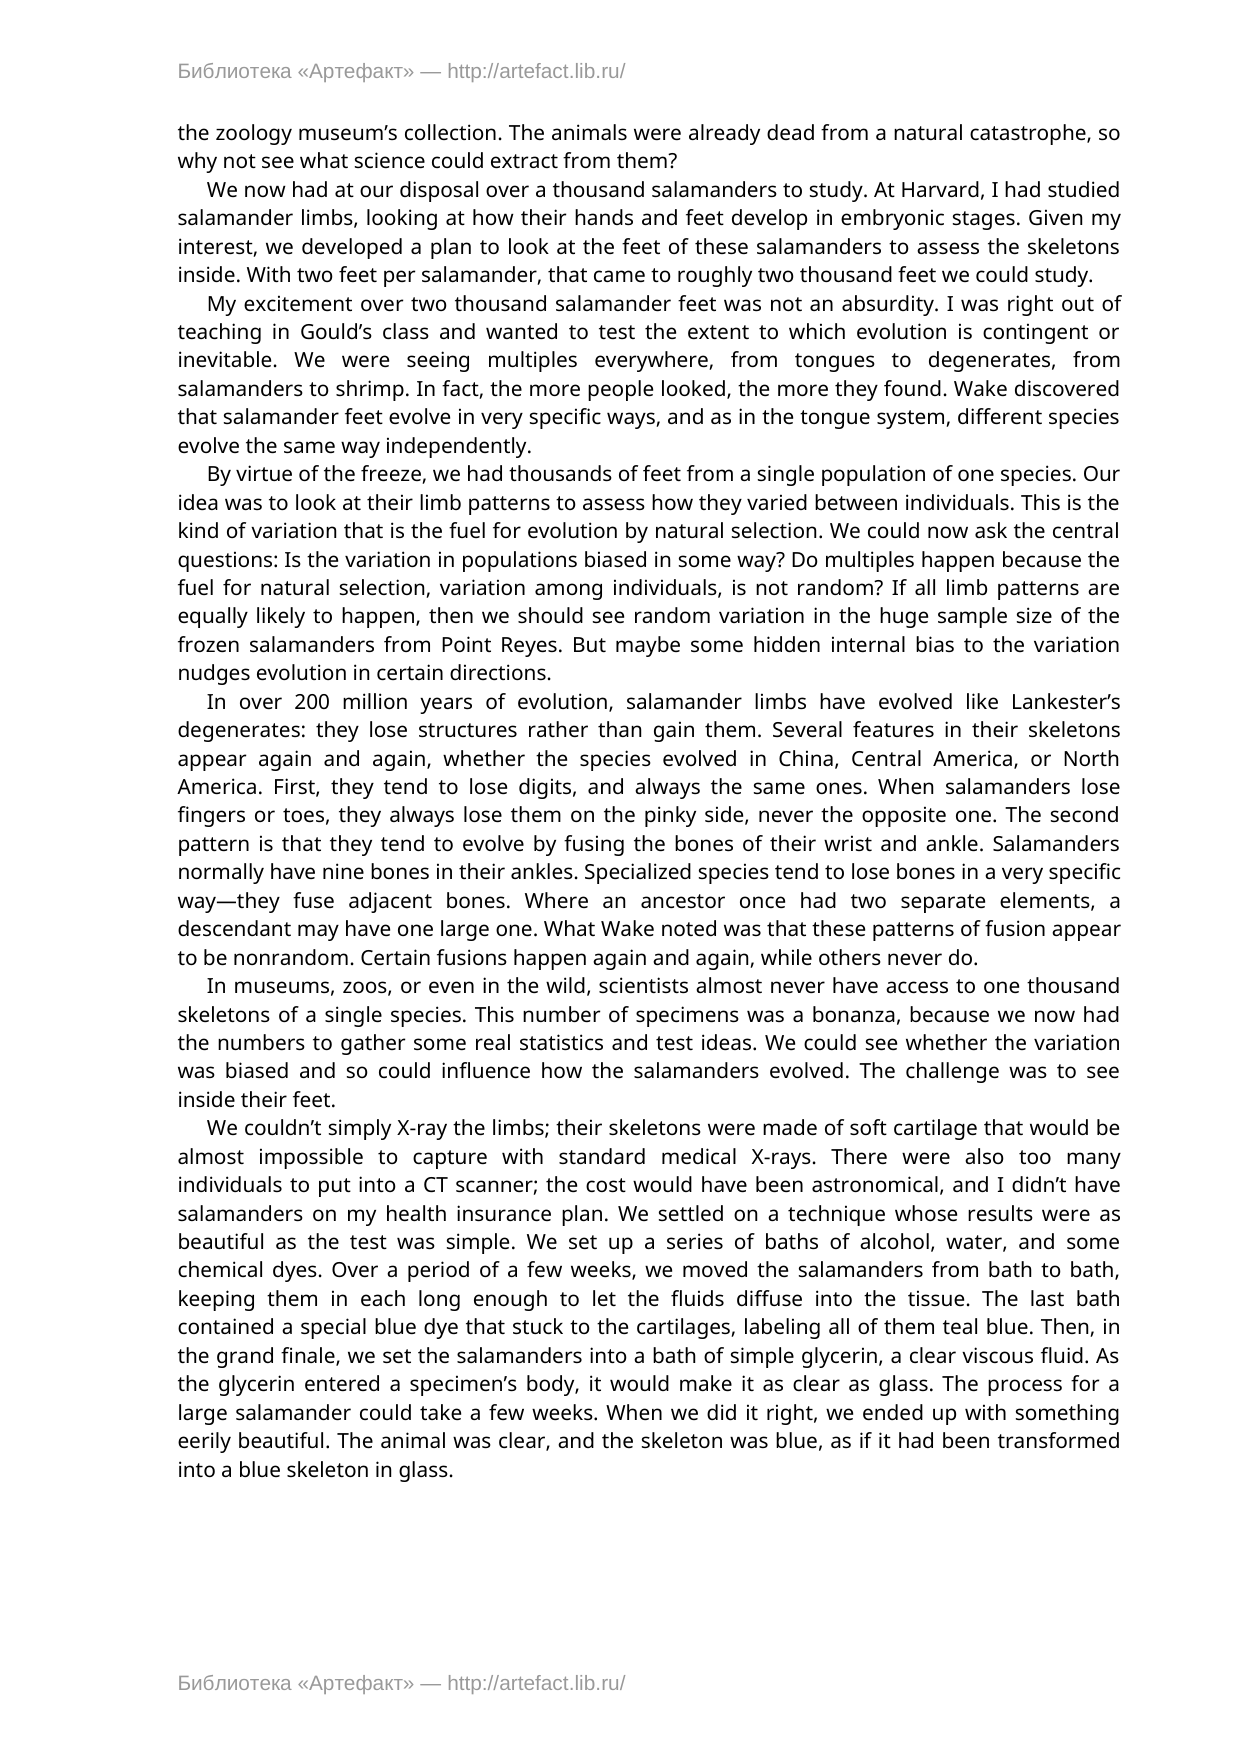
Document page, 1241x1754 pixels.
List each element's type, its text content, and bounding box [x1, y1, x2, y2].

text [177, 118, 1122, 175]
text We couldn’t simply X-ray the limbs; their skeletons were made of soft cartilage that would be almost impossible to capture with standard medical X-rays. There were also too many individuals to put into a CT scanner; the cost would have been astronomical, and I didn’t have salamanders on my health insurance plan. We settled on a technique whose results were as beautiful as the test was simple. We set up a series of baths of alcohol, water, and some chemical dyes. Over a period of a few weeks, we moved the salamanders from bath to bath, keeping them in each long enough to let the fluids diffuse into the tissue. The last bath contained a special blue dye that stuck to the cartilages, labeling all of them teal blue. Then, in the grand finale, we set the salamanders into a bath of simple glycerin, a clear viscous fluid. As the glycerin entered a specimen’s body, it would make it as clear as glass. The process for a large salamander could take a few weeks. When we did it right, we ended up with something eerily beautiful. The animal was clear, and the skeleton was blue, as if it had been transformed into a blue skeleton in glass. [177, 1113, 1122, 1483]
text In museums, zoos, or even in the wild, scientists almost never have access to one thousand skeletons of a single species. This number of specimens was a bonanza, because we now had the numbers to gather some real statistics and test ideas. We could see whether the variation was biased and so could influence how the salamanders evolved. The challenge was to see inside their feet. [177, 971, 1122, 1113]
text My excitement over two thousand salamander feet was not an absurdity. I was right out of teaching in Gould’s class and wanted to test the extent to which evolution is contingent or inevitable. We were seeing multiples everywhere, from tongues to degenerates, from salamanders to shrimp. In fact, the more people looked, the more they found. Wake discovered that salamander feet evolve in very specific ways, and as in the tongue system, different species evolve the same way independently. [177, 289, 1122, 459]
text By virtue of the freeze, we had thousands of feet from a single population of one species. Our idea was to look at their limb patterns to assess how they varied between individuals. This is the kind of variation that is the fuel for evolution by natural selection. We could now ask the central questions: Is the variation in populations biased in some way? Do multiples happen because the fuel for natural selection, variation among individuals, is not random? If all limb patterns are equally likely to happen, then we should see random variation in the huge sample size of the frozen salamanders from Point Reyes. But maybe some hidden internal bias to the variation nudges evolution in certain directions. [177, 459, 1122, 687]
text We now had at our disposal over a thousand salamanders to study. At Harvard, I had studied salamander limbs, looking at how their hands and feet develop in embryonic stages. Given my interest, we developed a plan to look at the feet of these salamanders to assess the skeletons inside. With two feet per salamander, that came to roughly two thousand feet we could study. [177, 175, 1122, 289]
text In over 200 million years of evolution, salamander limbs have evolved like Lankester’s degenerates: they lose structures rather than gain them. Several features in their skeletons appear again and again, whether the species evolved in China, Central America, or North America. First, they tend to lose digits, and always the same ones. When salamanders lose fingers or toes, they always lose them on the pinky side, never the opposite one. The second pattern is that they tend to evolve by fusing the bones of their wrist and ankle. Salamanders normally have nine bones in their ankles. Specialized species tend to lose bones in a very specific way—they fuse adjacent bones. Where an ancestor once had two separate elements, a descendant may have one large one. What Wake noted was that these patterns of fusion appear to be nonrandom. Certain fusions happen again and again, while others never do. [177, 687, 1122, 971]
